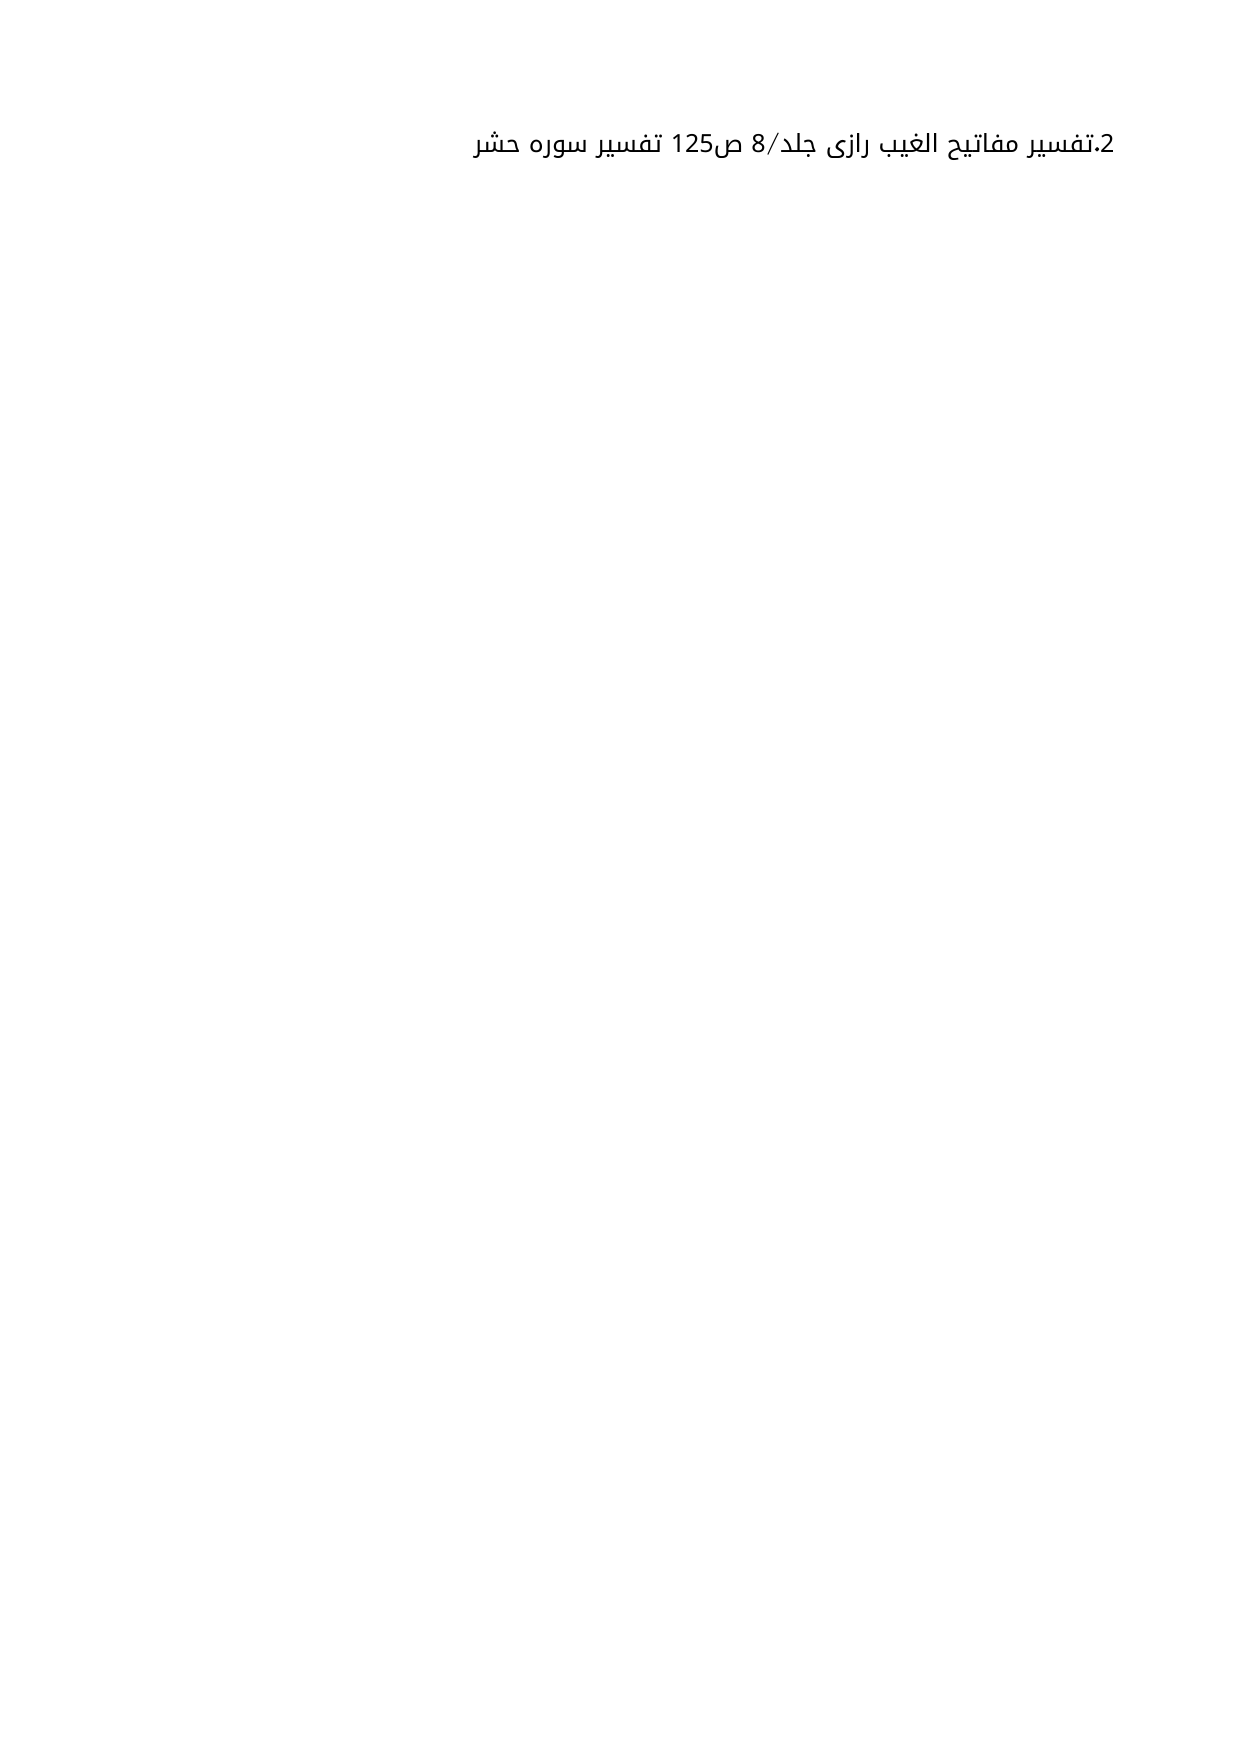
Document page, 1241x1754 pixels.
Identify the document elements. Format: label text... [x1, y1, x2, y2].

text 2.تفسیر مفاتیح الغیب رازی جلد/8 ص125 تفسیر سورہ حشر [72, 120, 1114, 167]
